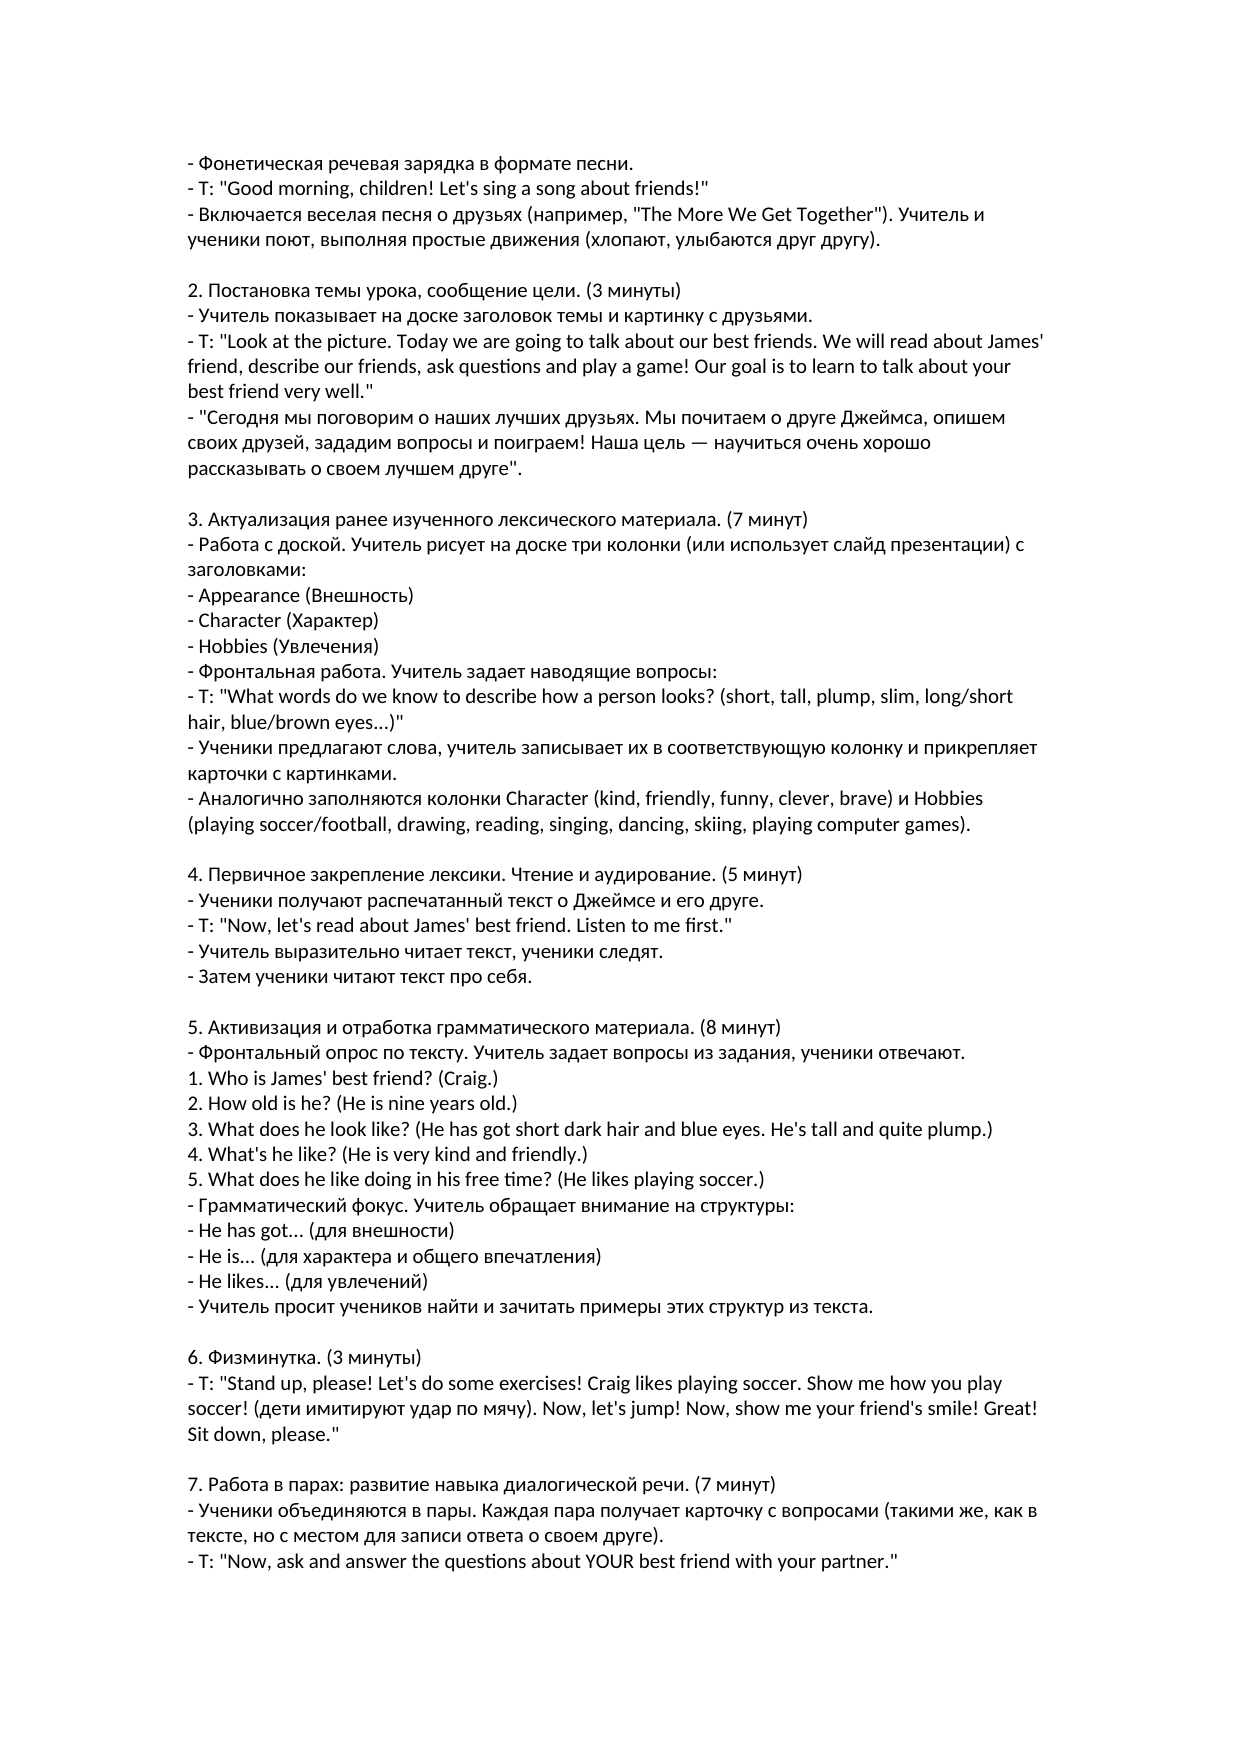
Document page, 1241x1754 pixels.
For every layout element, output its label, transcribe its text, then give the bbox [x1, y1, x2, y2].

text - Appearance (Внешность) [187, 582, 1053, 607]
text - T: "Good morning, children! Let's sing a song about friends!" [187, 175, 1053, 201]
text - Включается веселая песня о друзьях (например, "The More We Get Together"). Учитель и ученики поют, выполняя простые движения (хлопают, улыбаются друг другу). [187, 201, 1053, 252]
text 4. What's he like? (He is very kind and friendly.) [187, 1141, 1053, 1167]
text - Hobbies (Увлечения) [187, 633, 1053, 658]
text 2. How old is he? (He is nine years old.) [187, 1090, 1053, 1116]
text 4. Первичное закрепление лексики. Чтение и аудирование. (5 минут) [187, 862, 1053, 887]
text - Учитель показывает на доске заголовок темы и картинку с друзьями. [187, 302, 1053, 328]
text - He is... (для характера и общего впечатления) [187, 1243, 1053, 1268]
text - T: "Look at the picture. Today we are going to talk about our best friends. We will read about James' friend, describe our friends, ask questions and play a game! Our goal is to learn to talk about your best friend very well." [187, 328, 1053, 404]
text - Ученики объединяются в пары. Каждая пара получает карточку с вопросами (такими же, как в тексте, но с местом для записи ответа о своем друге). [187, 1497, 1053, 1548]
text - T: "What words do we know to describe how a person looks? (short, tall, plump, slim, long/short hair, blue/brown eyes...)" [187, 684, 1053, 734]
text 7. Работа в парах: развитие навыка диалогической речи. (7 минут) [187, 1472, 1053, 1497]
text 5. What does he like doing in his free time? (He likes playing soccer.) [187, 1167, 1053, 1192]
text - Аналогично заполняются колонки Character (kind, friendly, funny, clever, brave) и Hobbies (playing soccer/football, drawing, reading, singing, dancing, skiing, playing computer games). [187, 785, 1053, 836]
text 1. Who is James' best friend? (Craig.) [187, 1065, 1053, 1090]
text - Грамматический фокус. Учитель обращает внимание на структуры: [187, 1192, 1053, 1217]
text - Затем ученики читают текст про себя. [187, 963, 1053, 989]
text 2. Постановка темы урока, сообщение цели. (3 минуты) [187, 277, 1053, 302]
text - He likes... (для увлечений) [187, 1268, 1053, 1294]
text - "Сегодня мы поговорим о наших лучших друзьях. Мы почитаем о друге Джеймса, опишем своих друзей, зададим вопросы и поиграем! Наша цель — научиться очень хорошо рассказывать о своем лучшем друге". [187, 404, 1053, 480]
text - He has got... (для внешности) [187, 1217, 1053, 1243]
text - Фронтальная работа. Учитель задает наводящие вопросы: [187, 658, 1053, 684]
text 6. Физминутка. (3 минуты) [187, 1344, 1053, 1370]
text - Ученики предлагают слова, учитель записывает их в соответствующую колонку и прикрепляет карточки с картинками. [187, 734, 1053, 785]
text 3. What does he look like? (He has got short dark hair and blue eyes. He's tall and quite plump.) [187, 1116, 1053, 1141]
text 5. Активизация и отработка грамматического материала. (8 минут) [187, 1014, 1053, 1039]
text - Character (Характер) [187, 607, 1053, 633]
text - Работа с доской. Учитель рисует на доске три колонки (или использует слайд презентации) с заголовками: [187, 531, 1053, 582]
text - Учитель выразительно читает текст, ученики следят. [187, 938, 1053, 963]
text - Фонетическая речевая зарядка в формате песни. [187, 150, 1053, 175]
text - T: "Stand up, please! Let's do some exercises! Craig likes playing soccer. Show me how you play soccer! (дети имитируют удар по мячу). Now, let's jump! Now, show me your friend's smile! Great! Sit down, please." [187, 1370, 1053, 1446]
text - Ученики получают распечатанный текст о Джеймсе и его друге. [187, 887, 1053, 912]
text - Учитель просит учеников найти и зачитать примеры этих структур из текста. [187, 1294, 1053, 1319]
text 3. Актуализация ранее изученного лексического материала. (7 минут) [187, 506, 1053, 531]
text - T: "Now, ask and answer the questions about YOUR best friend with your partner." [187, 1548, 1053, 1573]
text - T: "Now, let's read about James' best friend. Listen to me first." [187, 912, 1053, 938]
text - Фронтальный опрос по тексту. Учитель задает вопросы из задания, ученики отвечают. [187, 1039, 1053, 1065]
